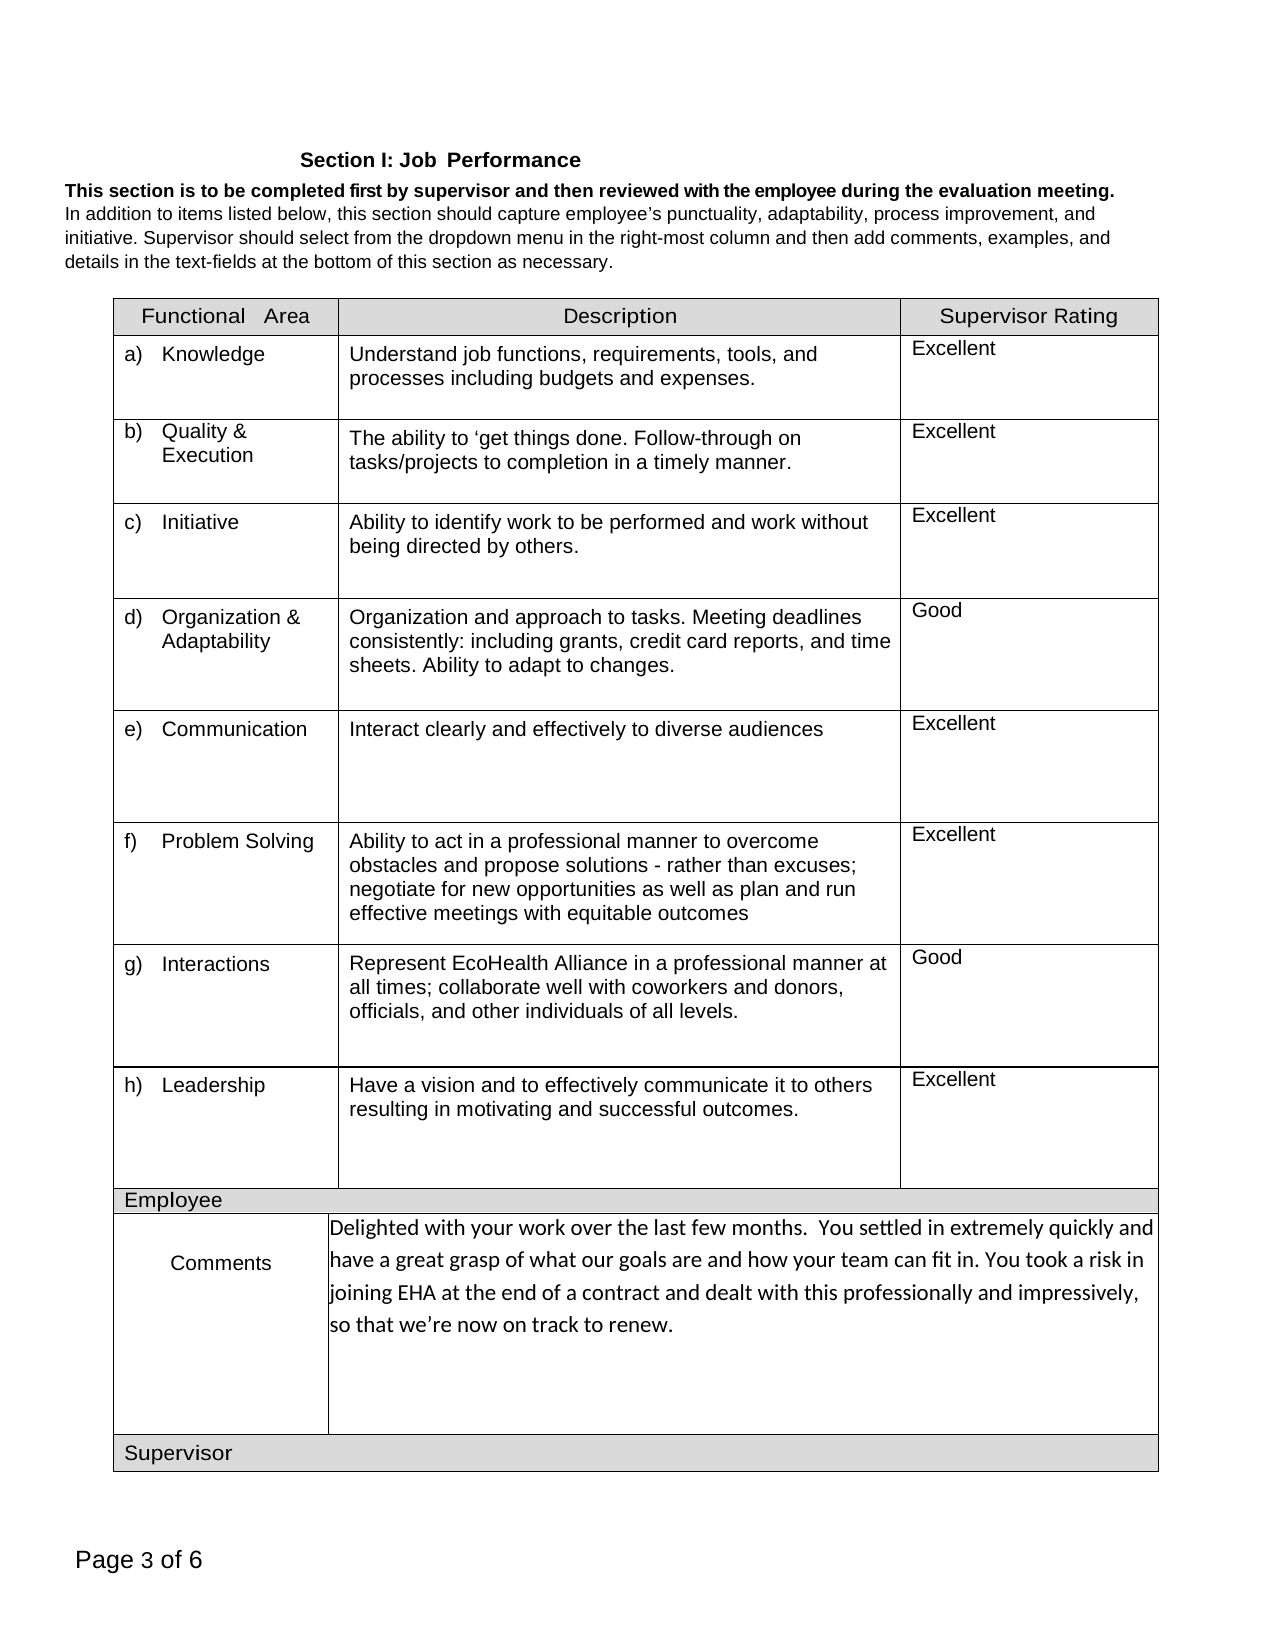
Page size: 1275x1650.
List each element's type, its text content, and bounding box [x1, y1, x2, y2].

table_cell Employee [114, 1189, 1158, 1212]
table_cell Excellent [901, 504, 1158, 598]
table_cell Excellent [901, 711, 1158, 822]
text In addition to items listed below, this section should capture employee’s punctuality, adaptability, process improvement, and initiative. Supervisor should select from the dropdown menu in the right-most column and then add comments, examples, and details in the text-fields at the bottom of this section as necessary. [64, 202, 1161, 273]
table_cell Have a vision and to effectively communicate it to others resulting in motivating and successful outcomes. [339, 1068, 900, 1187]
table_cell Supervisor [114, 1435, 1158, 1471]
table_cell Understand job functions, requirements, tools, and processes including budgets and expenses. [339, 336, 900, 419]
table_cell Delighted with your work over the last few months. You settled in extremely quickly and have a great grasp of what our goals are and how your team can fit in. You took a risk in joining EHA at the end of a contract and dealt with this professionally and impressively, so that we’re now on track to renew. [329, 1214, 1158, 1434]
table_cell Excellent [901, 336, 1158, 419]
table_cell Interact clearly and effectively to diverse audiences [339, 711, 900, 822]
table_header Description [339, 299, 900, 335]
table_cell Organization and approach to tasks. Meeting deadlines consistently: including grants, credit card reports, and time sheets. Ability to adapt to changes. [339, 599, 900, 710]
table_cell c) Initiative [114, 504, 338, 598]
table_cell Good [901, 945, 1158, 1066]
table_cell Ability to identify work to be performed and work without being directed by others. [339, 504, 900, 598]
table_cell Ability to act in a professional manner to overcome obstacles and propose solutions - rather than excuses; negotiate for new opportunities as well as plan and run effective meetings with equitable outcomes [339, 823, 900, 944]
table_header Supervisor Rating [901, 299, 1158, 335]
table_cell Excellent [901, 823, 1158, 944]
table_cell Good [901, 599, 1158, 710]
table_cell Comments [114, 1214, 328, 1434]
text This section is to be completed first by supervisor and then reviewed with the employee during the evaluation meeting. [64, 180, 1185, 202]
table_cell e) Communication [114, 711, 338, 822]
text Section I: Job Performance [300, 148, 1185, 172]
table_cell h) Leadership [114, 1068, 338, 1187]
table_cell g) Interactions [114, 945, 338, 1066]
table_cell a) Knowledge [114, 336, 338, 419]
table_cell Excellent [901, 1068, 1158, 1187]
table_cell Represent EcoHealth Alliance in a professional manner at all times; collaborate well with coworkers and donors, officials, and other individuals of all levels. [339, 945, 900, 1066]
table_cell The ability to ‘get things done. Follow-through on tasks/projects to completion in a timely manner. [339, 420, 900, 503]
table_cell f) Problem Solving [114, 823, 338, 944]
table_cell b) Quality & Execution [114, 420, 338, 503]
table_header Functional Area [114, 299, 338, 335]
table_cell Excellent [901, 420, 1158, 503]
table_cell d) Organization & Adaptability [114, 599, 338, 710]
